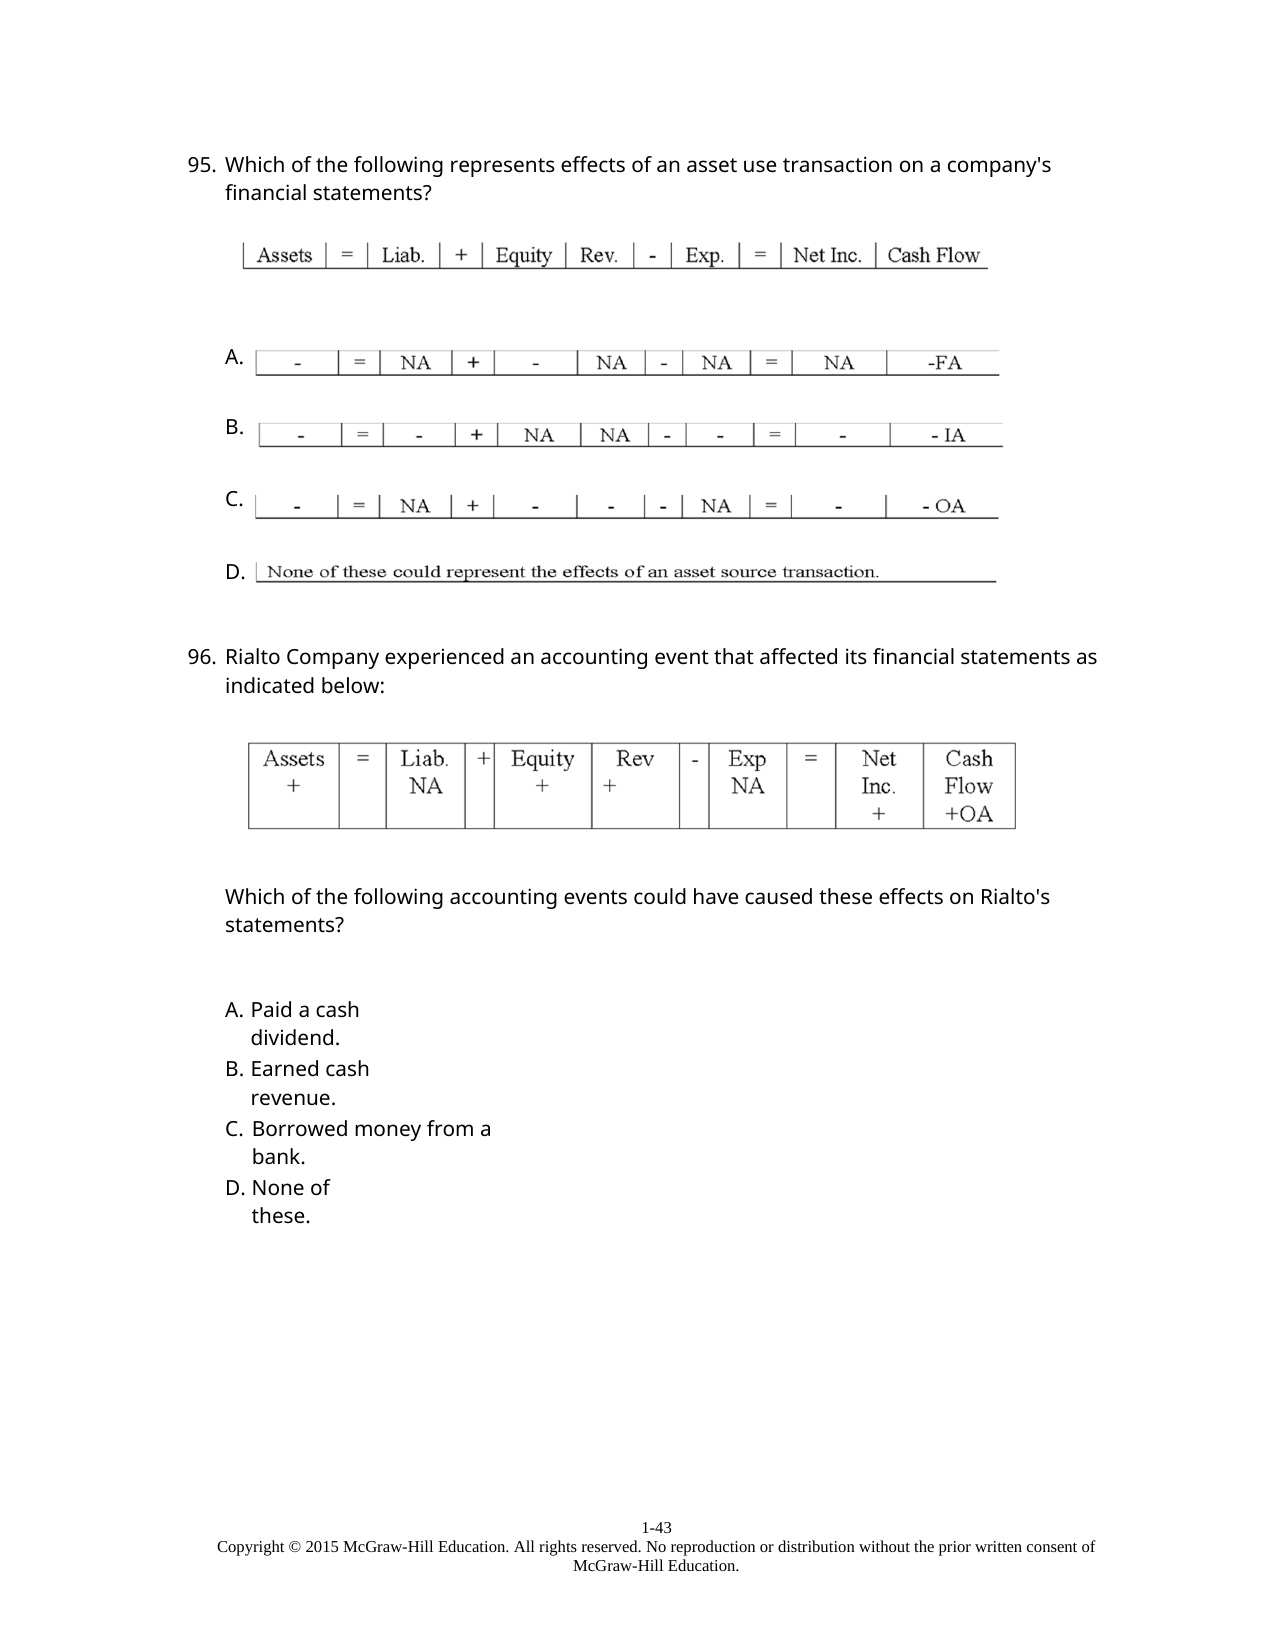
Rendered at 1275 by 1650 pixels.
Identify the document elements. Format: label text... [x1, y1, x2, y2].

picture [251, 557, 1015, 589]
picture [230, 230, 998, 280]
table_header Which of the following represents effects of an asset use transaction on a company's financial statements? [225, 150, 1125, 617]
table_header 95. [188, 150, 225, 617]
picture [251, 484, 1021, 527]
table_header Rialto Company experienced an accounting event that affected its financial statements as indicated below: Which of the following accounting events could have caused these effects on Rialto's statements? [225, 643, 1125, 1230]
picture [250, 341, 1018, 382]
picture [250, 411, 1018, 454]
table_header 96. [188, 643, 225, 1230]
picture [230, 723, 1029, 852]
